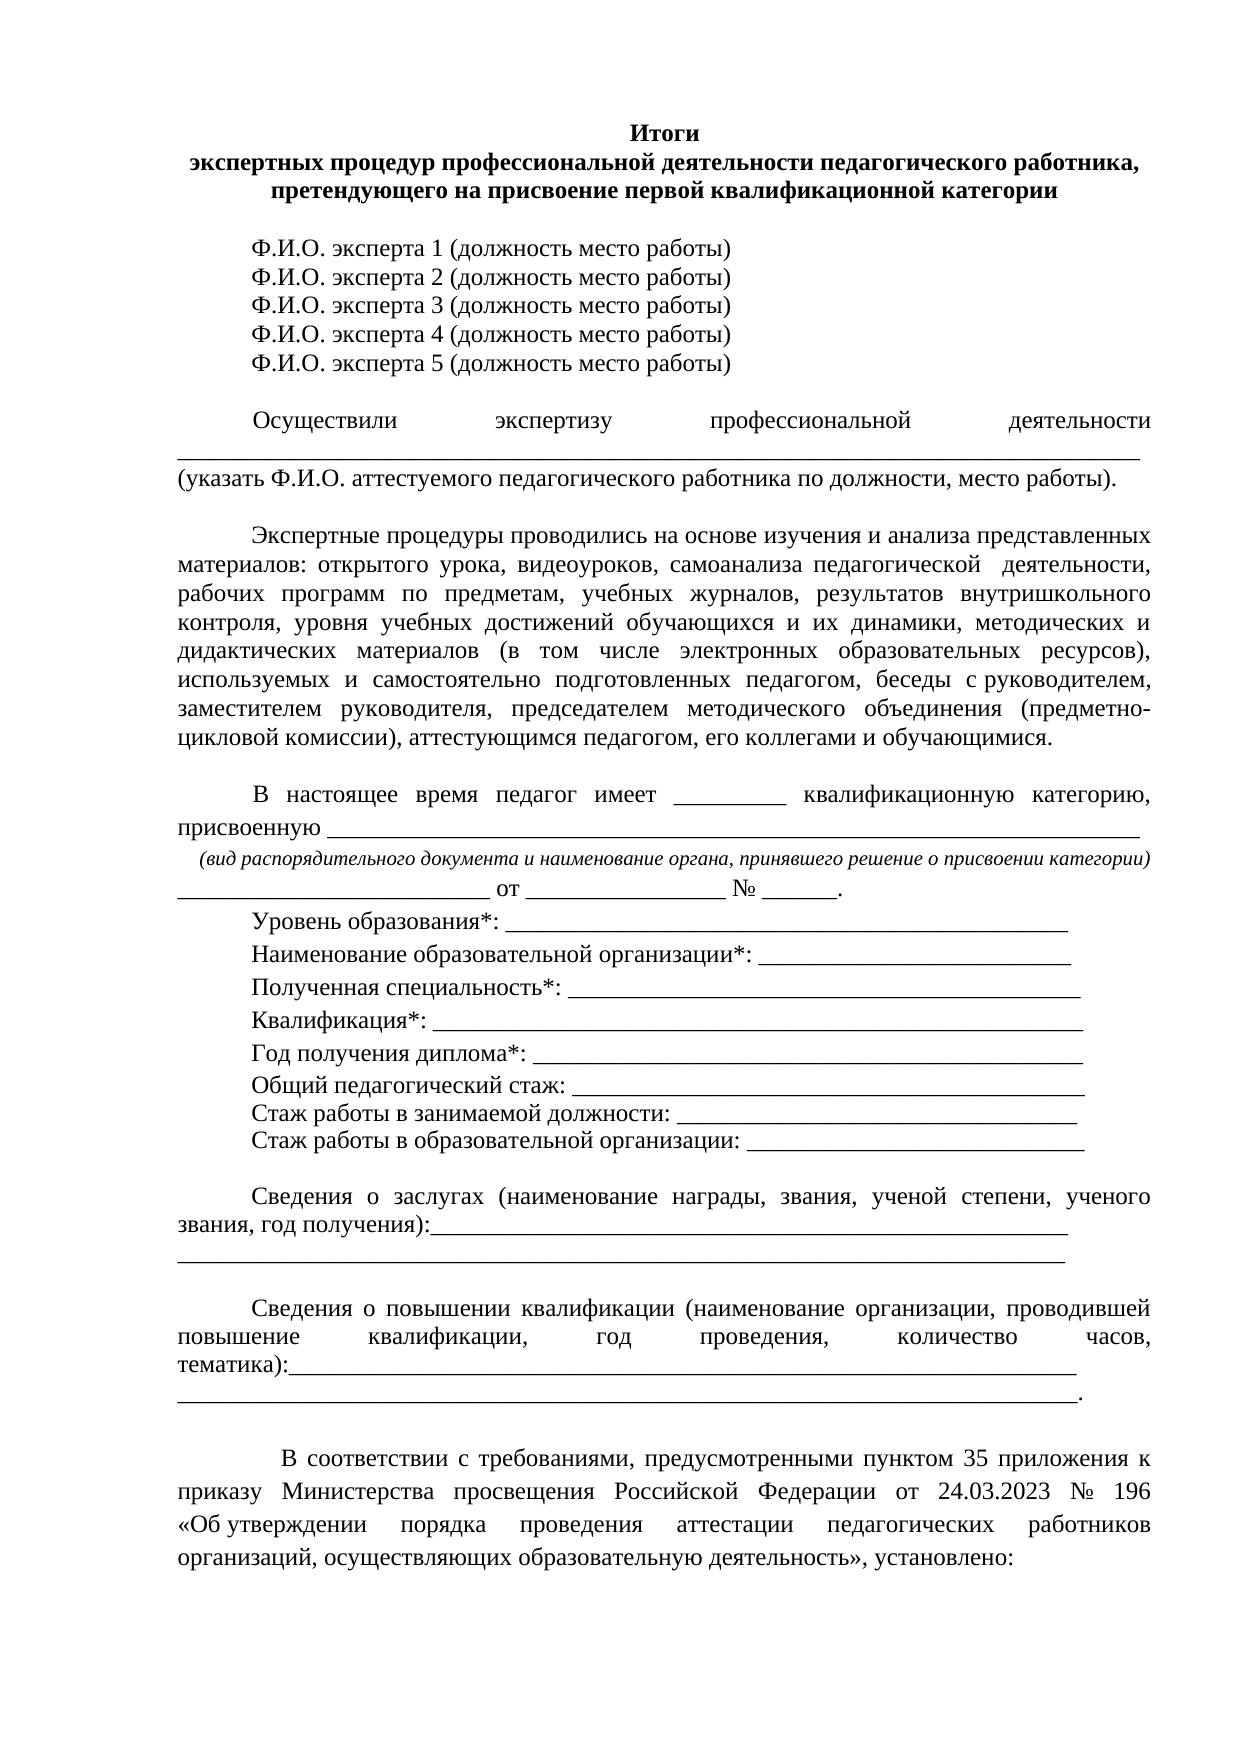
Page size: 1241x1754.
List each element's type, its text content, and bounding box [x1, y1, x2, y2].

text Наименование образовательной организации*: _________________________ [177, 939, 1152, 968]
text Итоги [177, 118, 1152, 147]
text Осуществили экспертизу профессиональной деятельности _____________________________________________________________________________ (указать Ф.И.О. аттестуемого педагогического работника по должности, место работы). [177, 406, 1152, 492]
text экспертных процедур профессиональной деятельности педагогического работника, претендующего на присвоение первой квалификационной категории [177, 147, 1152, 204]
text ________________________________________________________________________. [177, 1377, 1152, 1406]
text (вид распорядительного документа и наименование органа, принявшего решение о присвоении категории) [177, 845, 1152, 869]
text В соответствии с требованиями, предусмотренными пунктом 35 приложения к приказу Министерства просвещения Российской Федерации от 24.03.2023 № 196 «Об утверждении порядка проведения аттестации педагогических работников организаций, осуществляющих образовательную деятельность», установлено: [177, 1443, 1152, 1571]
text Стаж работы в образовательной организации: ___________________________ [177, 1127, 1152, 1154]
text Ф.И.О. эксперта 5 (должность место работы) [177, 348, 1152, 377]
text Сведения о повышении квалификации (наименование организации, проводившей повышение квалификации, год проведения, количество часов, тематика):_______________________________________________________________ [177, 1294, 1152, 1377]
text Ф.И.О. эксперта 2 (должность место работы) [177, 262, 1152, 291]
text Сведения о заслугах (наименование награды, звания, ученой степени, ученого звания, год получения):___________________________________________________ [177, 1182, 1152, 1238]
text Ф.И.О. эксперта 1 (должность место работы) [177, 233, 1152, 262]
text Год получения диплома*: ____________________________________________ [177, 1038, 1152, 1067]
text В настоящее время педагог имеет _________ квалификационную категорию, присвоенную _________________________________________________________________ [177, 779, 1152, 841]
text Стаж работы в занимаемой должности: ________________________________ [177, 1099, 1152, 1127]
text Полученная специальность*: _________________________________________ [177, 972, 1152, 1001]
text Общий педагогический стаж: _________________________________________ [177, 1071, 1152, 1099]
text Уровень образования*: _____________________________________________ [177, 906, 1152, 935]
text Ф.И.О. эксперта 3 (должность место работы) [177, 291, 1152, 319]
text Экспертные процедуры проводились на основе изучения и анализа представленных материалов: открытого урока, видеоуроков, самоанализа педагогической деятельности, рабочих программ по предметам, учебных журналов, результатов внутришкольного контроля, уровня учебных достижений обучающихся и их динамики, методических и дидактических материалов (в том числе электронных образовательных ресурсов), используемых и самостоятельно подготовленных педагогом, беседы с руководителем, заместителем руководителя, председателем методического объединения (предметно-цикловой комиссии), аттестующимся педагогом, его коллегами и обучающимися. [177, 521, 1152, 751]
text _________________________ от ________________ № ______. [177, 873, 1152, 902]
text Квалификация*: ____________________________________________________ [177, 1005, 1152, 1034]
text _______________________________________________________________________ [177, 1238, 1152, 1266]
text Ф.И.О. эксперта 4 (должность место работы) [177, 319, 1152, 348]
